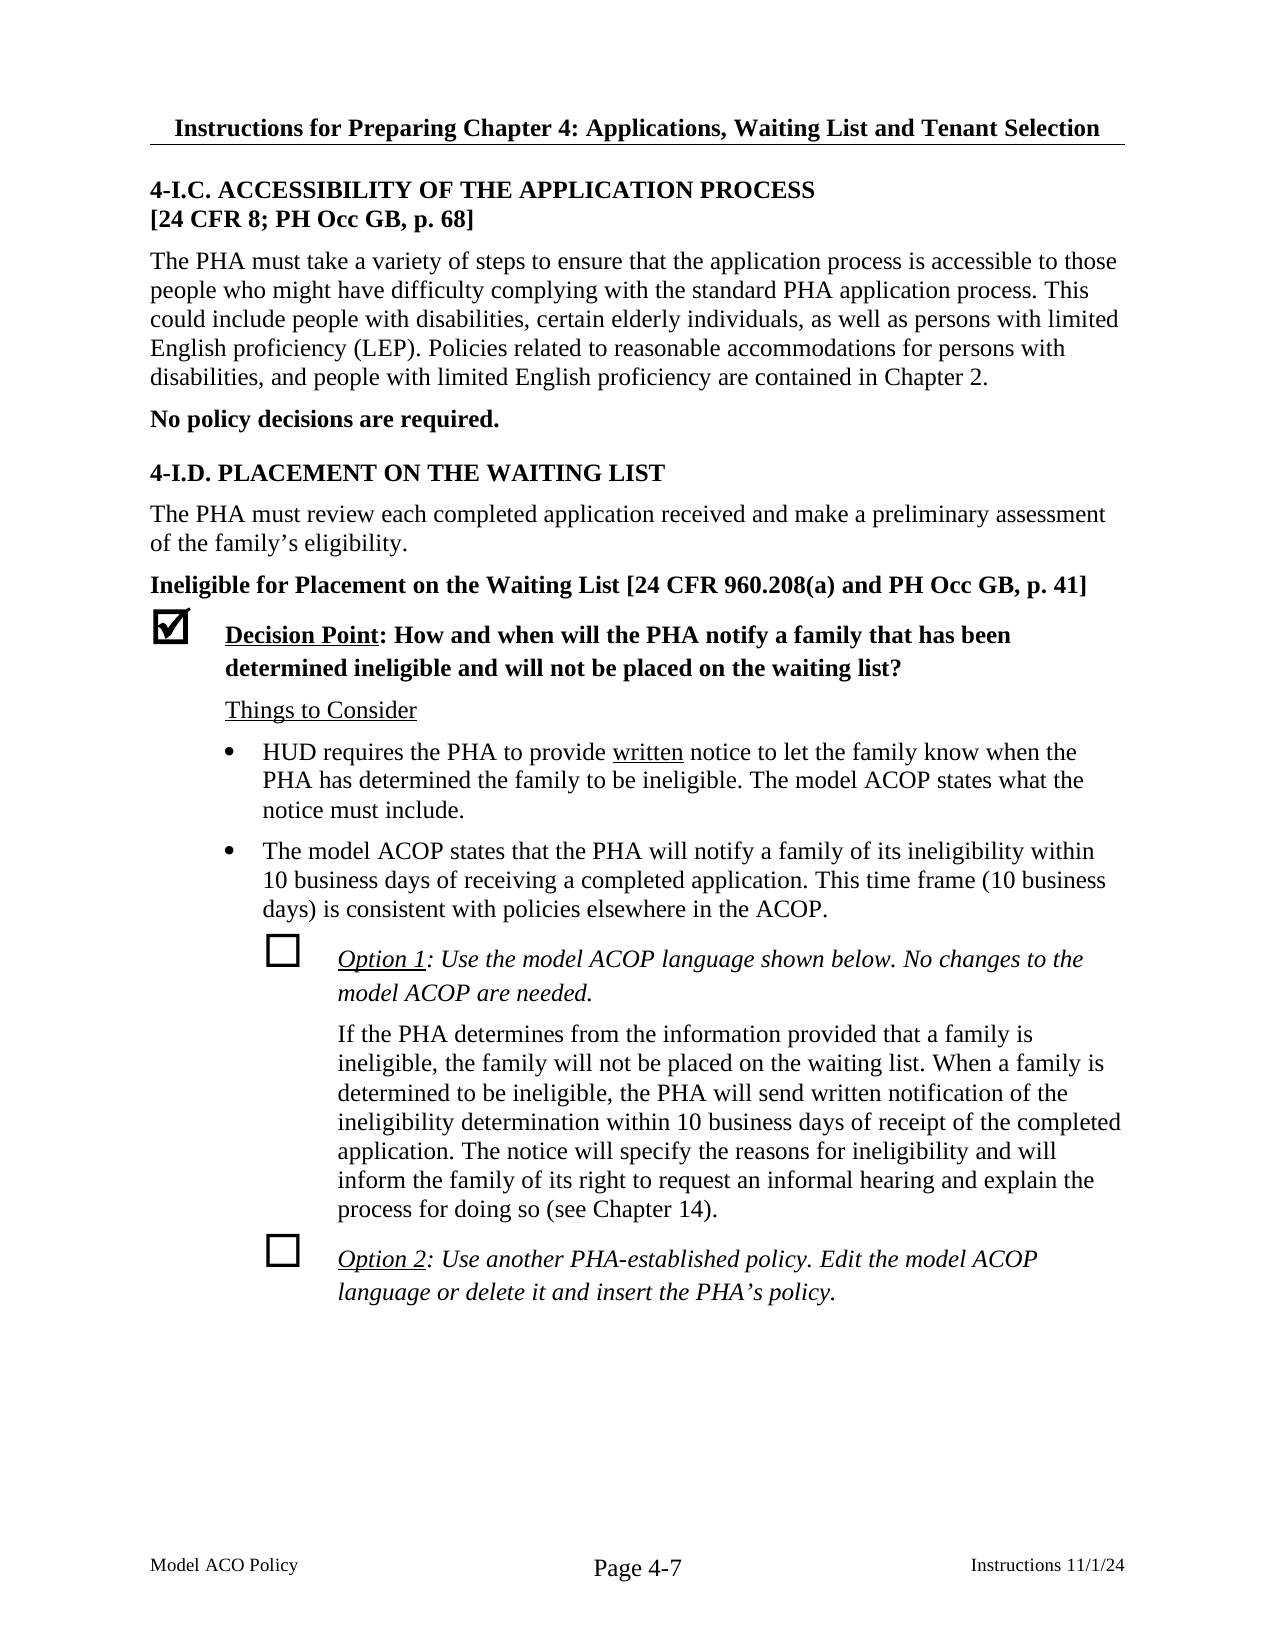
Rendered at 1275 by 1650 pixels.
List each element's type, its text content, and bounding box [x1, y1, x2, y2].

list HUD requires the PHA to provide written notice to let the family know when the PHA has determined the family to be ineligible. The model ACOP states what the notice must include. [225, 736, 1125, 823]
text 4-I.C. ACCESSIBILITY OF THE APPLICATION PROCESS [24 CFR 8; PH Occ GB, p. 68] [150, 175, 1125, 233]
text 4-I.D. PLACEMENT ON THE WAITING LIST [150, 457, 1125, 487]
text Things to Consider [225, 695, 1125, 724]
text Option 2: Use another PHA-established policy. Edit the model ACOP language or delete it and insert the PHA’s policy. [262, 1235, 1125, 1306]
text Option 1: Use the model ACOP language shown below. No changes to the model ACOP are needed. [262, 936, 1125, 1007]
list The model ACOP states that the PHA will notify a family of its ineligibility within 10 business days of receiving a completed application. This time frame (10 business days) is consistent with policies elsewhere in the ACOP. [225, 836, 1125, 923]
text No policy decisions are required. [150, 403, 1125, 432]
text If the PHA determines from the information provided that a family is ineligible, the family will not be placed on the waiting list. When a family is determined to be ineligible, the PHA will send written notification of the ineligibility determination within 10 business days of receipt of the completed application. The notice will specify the reasons for ineligibility and will inform the family of its right to request an informal hearing and explain the process for doing so (see Chapter 14). [337, 1019, 1125, 1223]
text Ineligible for Placement on the Waiting List [24 CFR 960.208(a) and PH Occ GB, p. 41] [150, 570, 1125, 599]
text The PHA must review each completed application received and make a preliminary assessment of the family’s eligibility. [150, 499, 1125, 557]
text The PHA must take a variety of steps to ensure that the application process is accessible to those people who might have difficulty complying with the standard PHA application process. This could include people with disabilities, certain elderly individuals, as well as persons with limited English proficiency (LEP). Policies related to reasonable accommodations for persons with disabilities, and people with limited English proficiency are contained in Chapter 2. [150, 246, 1125, 391]
text Decision Point: How and when will the PHA notify a family that has been determined ineligible and will not be placed on the waiting list? [150, 611, 1125, 682]
